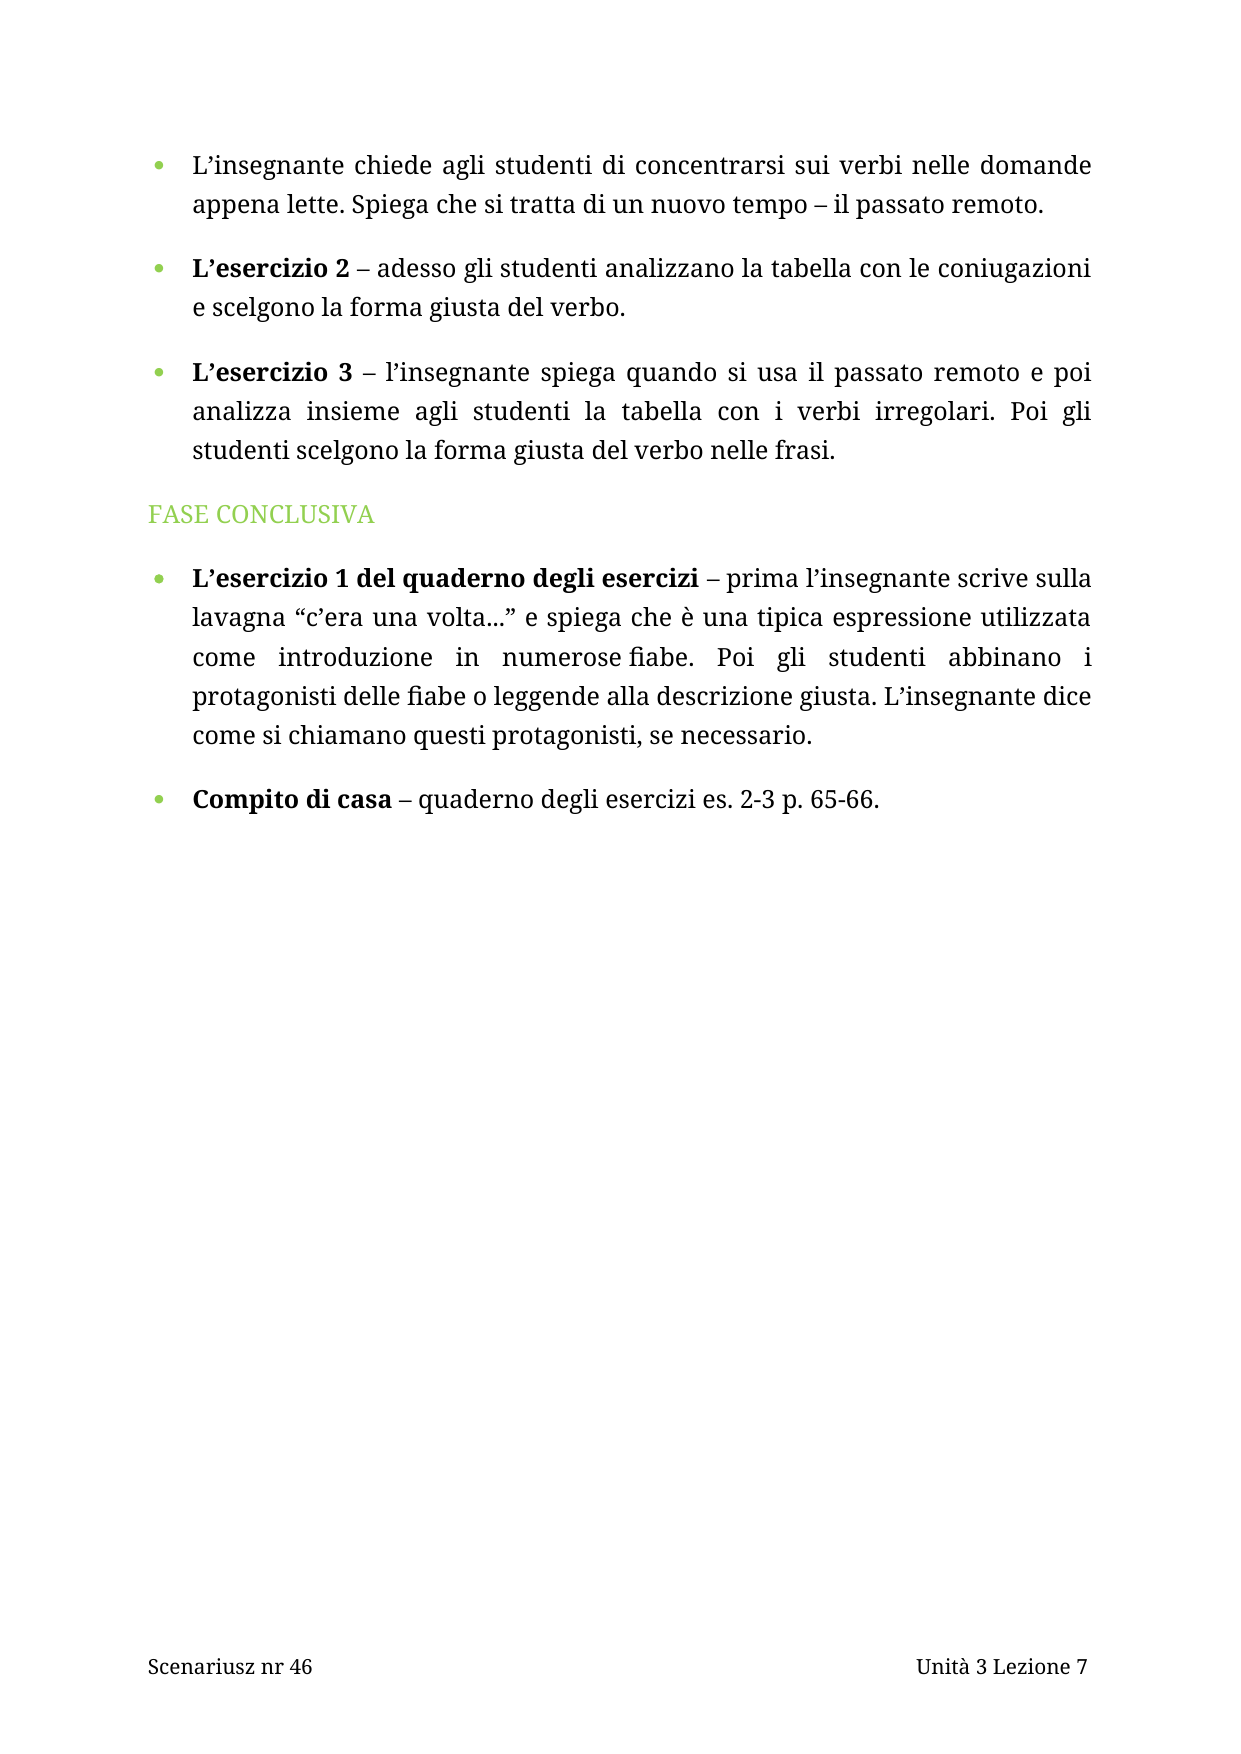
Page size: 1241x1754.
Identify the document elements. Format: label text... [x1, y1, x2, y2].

list L’insegnante chiede agli studenti di concentrarsi sui verbi nelle domande appena lette. Spiega che si tratta di un nuovo tempo – il passato remoto. [154, 148, 1093, 221]
list Compito di casa – quaderno degli esercizi es. 2-3 p. 65-66. [154, 782, 1093, 816]
list L’esercizio 3 – l’insegnante spiega quando si usa il passato remoto e poi analizza insieme agli studenti la tabella con i verbi irregolari. Poi gli studenti scelgono la forma giusta del verbo nelle frasi. [154, 354, 1093, 467]
list L’esercizio 1 del quaderno degli esercizi – prima l’insegnante scrive sulla lavagna “c’era una volta...” e spiega che è una tipica espressione utilizzata come introduzione in numerose fiabe. Poi gli studenti abbinano i protagonisti delle fiabe o leggende alla descrizione giusta. L’insegnante dice come si chiamano questi protagonisti, se necessario. [154, 561, 1093, 752]
list L’esercizio 2 – adesso gli studenti analizzano la tabella con le coniugazioni e scelgono la forma giusta del verbo. [154, 251, 1093, 324]
text FASE CONCLUSIVA [148, 497, 1093, 531]
